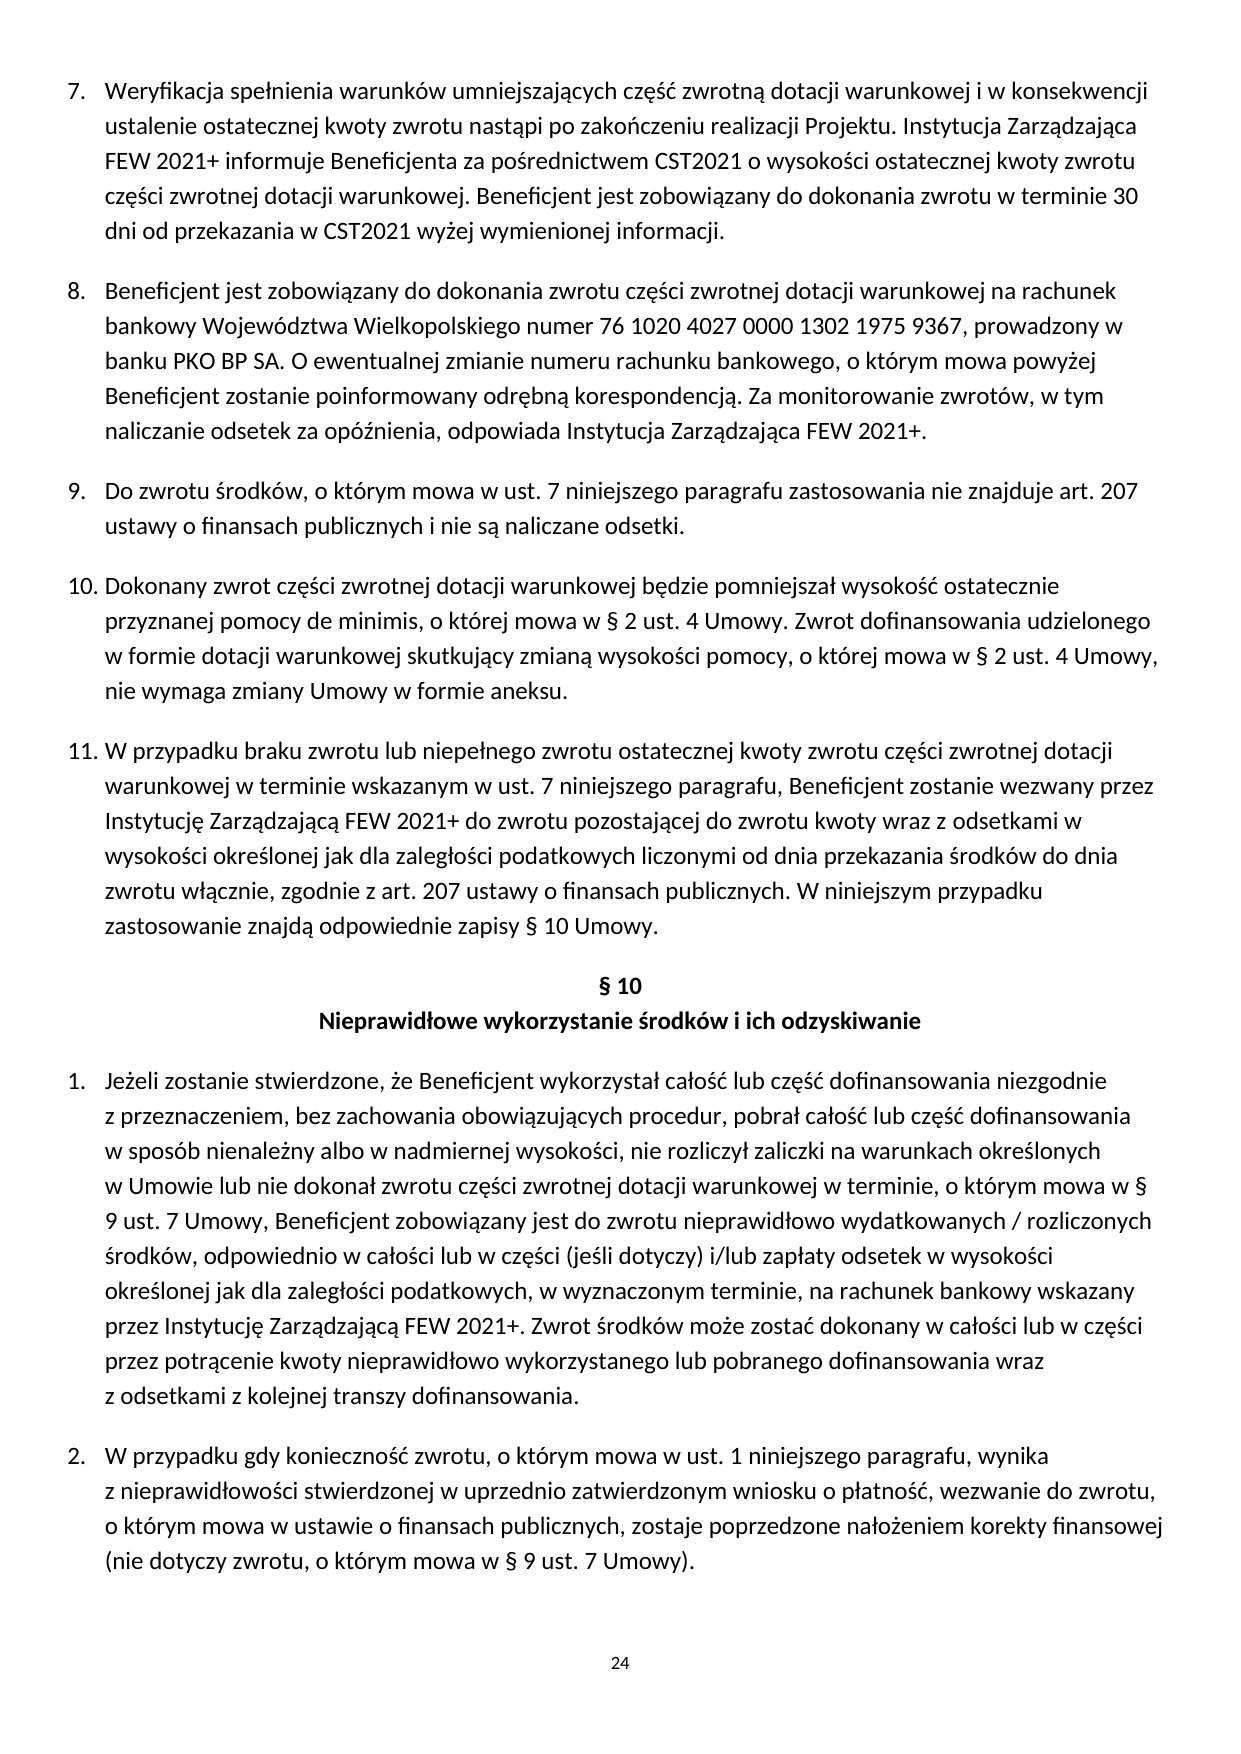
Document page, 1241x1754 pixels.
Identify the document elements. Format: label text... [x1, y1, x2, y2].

subtitle Nieprawidłowe wykorzystanie środków i ich odzyskiwanie [75, 1005, 1165, 1036]
list W przypadku braku zwrotu lub niepełnego zwrotu ostatecznej kwoty zwrotu części zwrotnej dotacji warunkowej w terminie wskazanym w ust. 7 niniejszego paragrafu, Beneficjent zostanie wezwany przez Instytucję Zarządzającą FEW 2021+ do zwrotu pozostającej do zwrotu kwoty wraz z odsetkami w wysokości określonej jak dla zaległości podatkowych liczonymi od dnia przekazania środków do dnia zwrotu włącznie, zgodnie z art. 207 ustawy o finansach publicznych. W niniejszym przypadku zastosowanie znajdą odpowiednie zapisy § 10 Umowy. [67, 735, 1165, 941]
subtitle § 10 [75, 970, 1165, 1001]
list Dokonany zwrot części zwrotnej dotacji warunkowej będzie pomniejszał wysokość ostatecznie przyznanej pomocy de minimis, o której mowa w § 2 ust. 4 Umowy. Zwrot dofinansowania udzielonego w formie dotacji warunkowej skutkujący zmianą wysokości pomocy, o której mowa w § 2 ust. 4 Umowy, nie wymaga zmiany Umowy w formie aneksu. [67, 570, 1165, 706]
list Jeżeli zostanie stwierdzone, że Beneficjent wykorzystał całość lub część dofinansowania niezgodnie z przeznaczeniem, bez zachowania obowiązujących procedur, pobrał całość lub część dofinansowania w sposób nienależny albo w nadmiernej wysokości, nie rozliczył zaliczki na warunkach określonych w Umowie lub nie dokonał zwrotu części zwrotnej dotacji warunkowej w terminie, o którym mowa w § 9 ust. 7 Umowy, Beneficjent zobowiązany jest do zwrotu nieprawidłowo wydatkowanych / rozliczonych środków, odpowiednio w całości lub w części (jeśli dotyczy) i/lub zapłaty odsetek w wysokości określonej jak dla zaległości podatkowych, w wyznaczonym terminie, na rachunek bankowy wskazany przez Instytucję Zarządzającą FEW 2021+. Zwrot środków może zostać dokonany w całości lub w części przez potrącenie kwoty nieprawidłowo wykorzystanego lub pobranego dofinansowania wraz z odsetkami z kolejnej transzy dofinansowania. [67, 1065, 1165, 1411]
list Weryfikacja spełnienia warunków umniejszających część zwrotną dotacji warunkowej i w konsekwencji ustalenie ostatecznej kwoty zwrotu nastąpi po zakończeniu realizacji Projektu. Instytucja Zarządzająca FEW 2021+ informuje Beneficjenta za pośrednictwem CST2021 o wysokości ostatecznej kwoty zwrotu części zwrotnej dotacji warunkowej. Beneficjent jest zobowiązany do dokonania zwrotu w terminie 30 dni od przekazania w CST2021 wyżej wymienionej informacji. [67, 75, 1165, 246]
list W przypadku gdy konieczność zwrotu, o którym mowa w ust. 1 niniejszego paragrafu, wynika z nieprawidłowości stwierdzonej w uprzednio zatwierdzonym wniosku o płatność, wezwanie do zwrotu, o którym mowa w ustawie o finansach publicznych, zostaje poprzedzone nałożeniem korekty finansowej (nie dotyczy zwrotu, o którym mowa w § 9 ust. 7 Umowy). [67, 1440, 1165, 1576]
list Beneficjent jest zobowiązany do dokonania zwrotu części zwrotnej dotacji warunkowej na rachunek bankowy Województwa Wielkopolskiego numer 76 1020 4027 0000 1302 1975 9367, prowadzony w banku PKO BP SA. O ewentualnej zmianie numeru rachunku bankowego, o którym mowa powyżej Beneficjent zostanie poinformowany odrębną korespondencją. Za monitorowanie zwrotów, w tym naliczanie odsetek za opóźnienia, odpowiada Instytucja Zarządzająca FEW 2021+. [67, 275, 1165, 446]
list Do zwrotu środków, o którym mowa w ust. 7 niniejszego paragrafu zastosowania nie znajduje art. 207 ustawy o finansach publicznych i nie są naliczane odsetki. [67, 475, 1165, 541]
